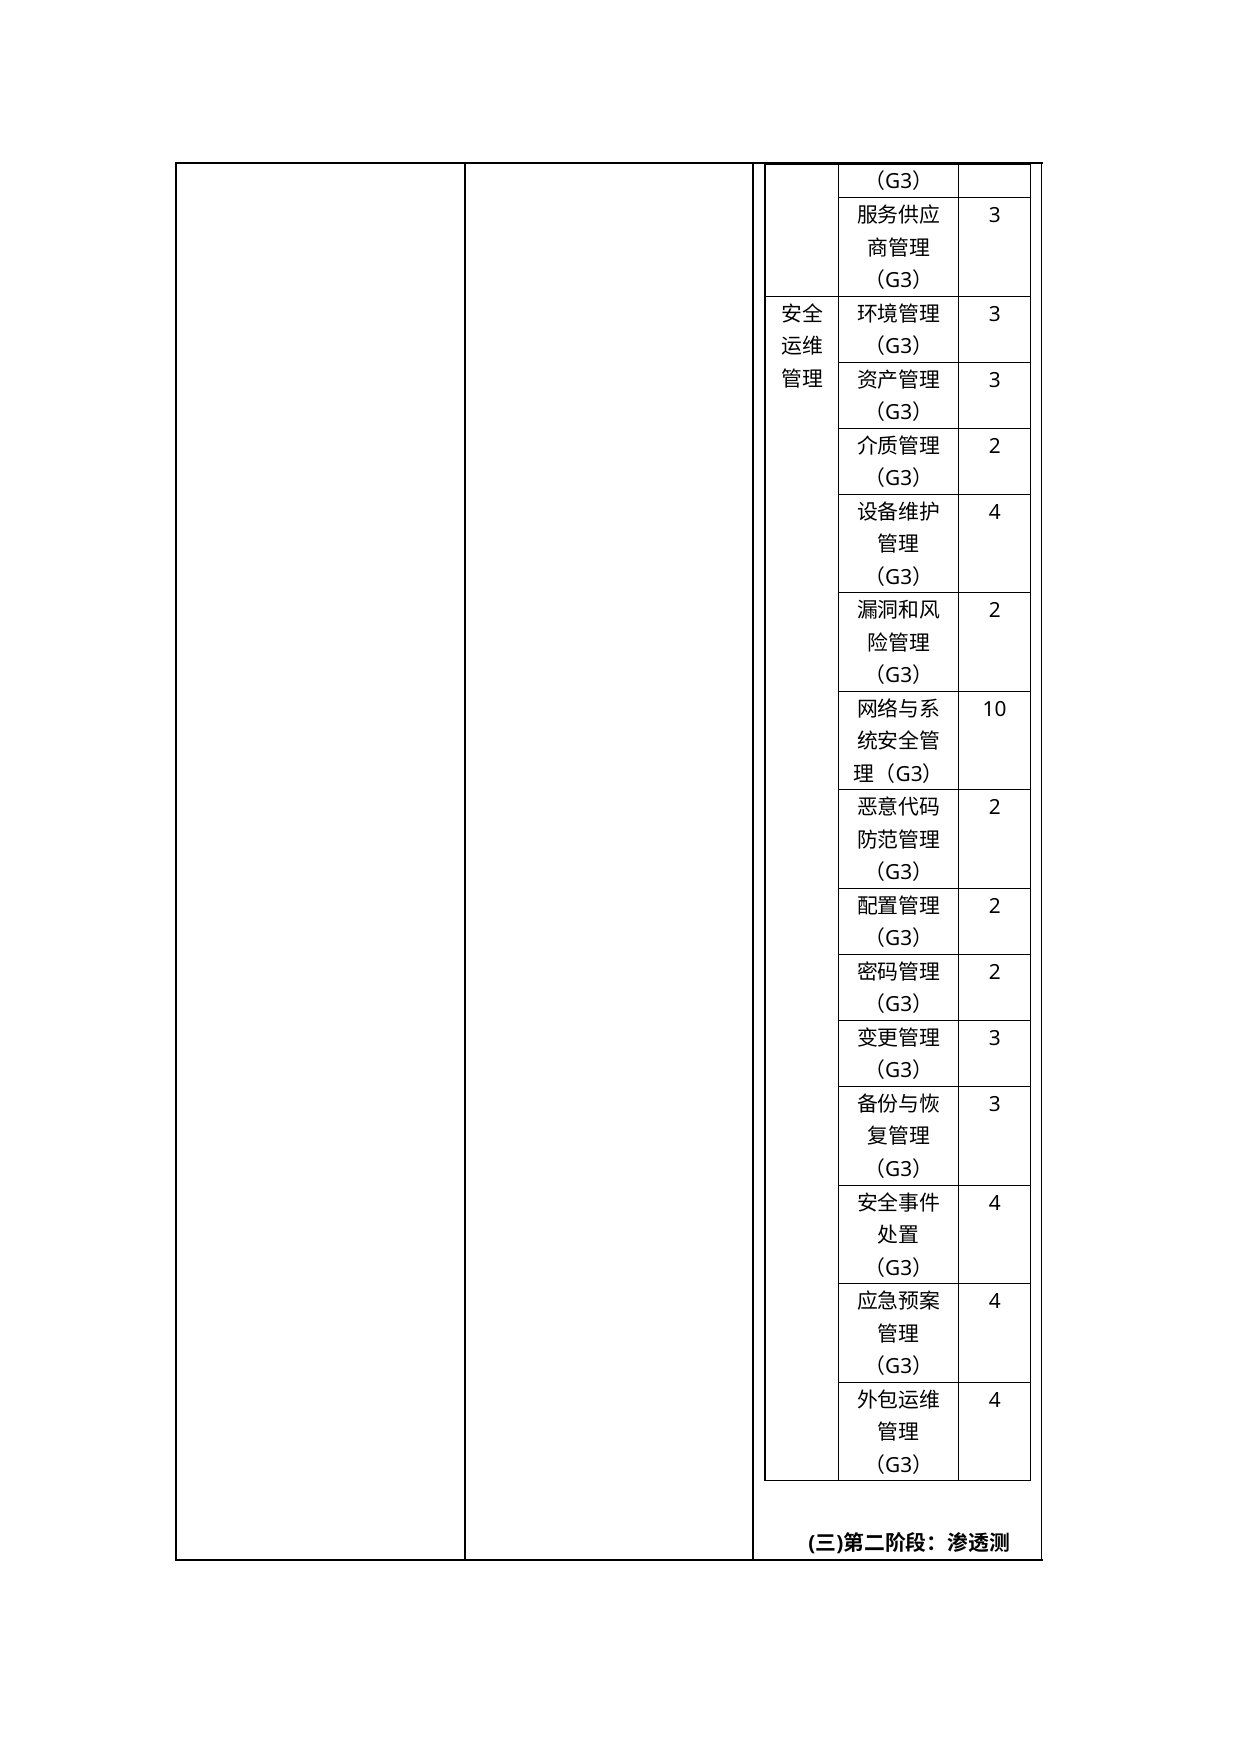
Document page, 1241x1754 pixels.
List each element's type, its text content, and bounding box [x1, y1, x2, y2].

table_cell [754, 164, 1041, 1559]
table_cell 1 [177, 164, 464, 1559]
table_cell [466, 164, 752, 1559]
